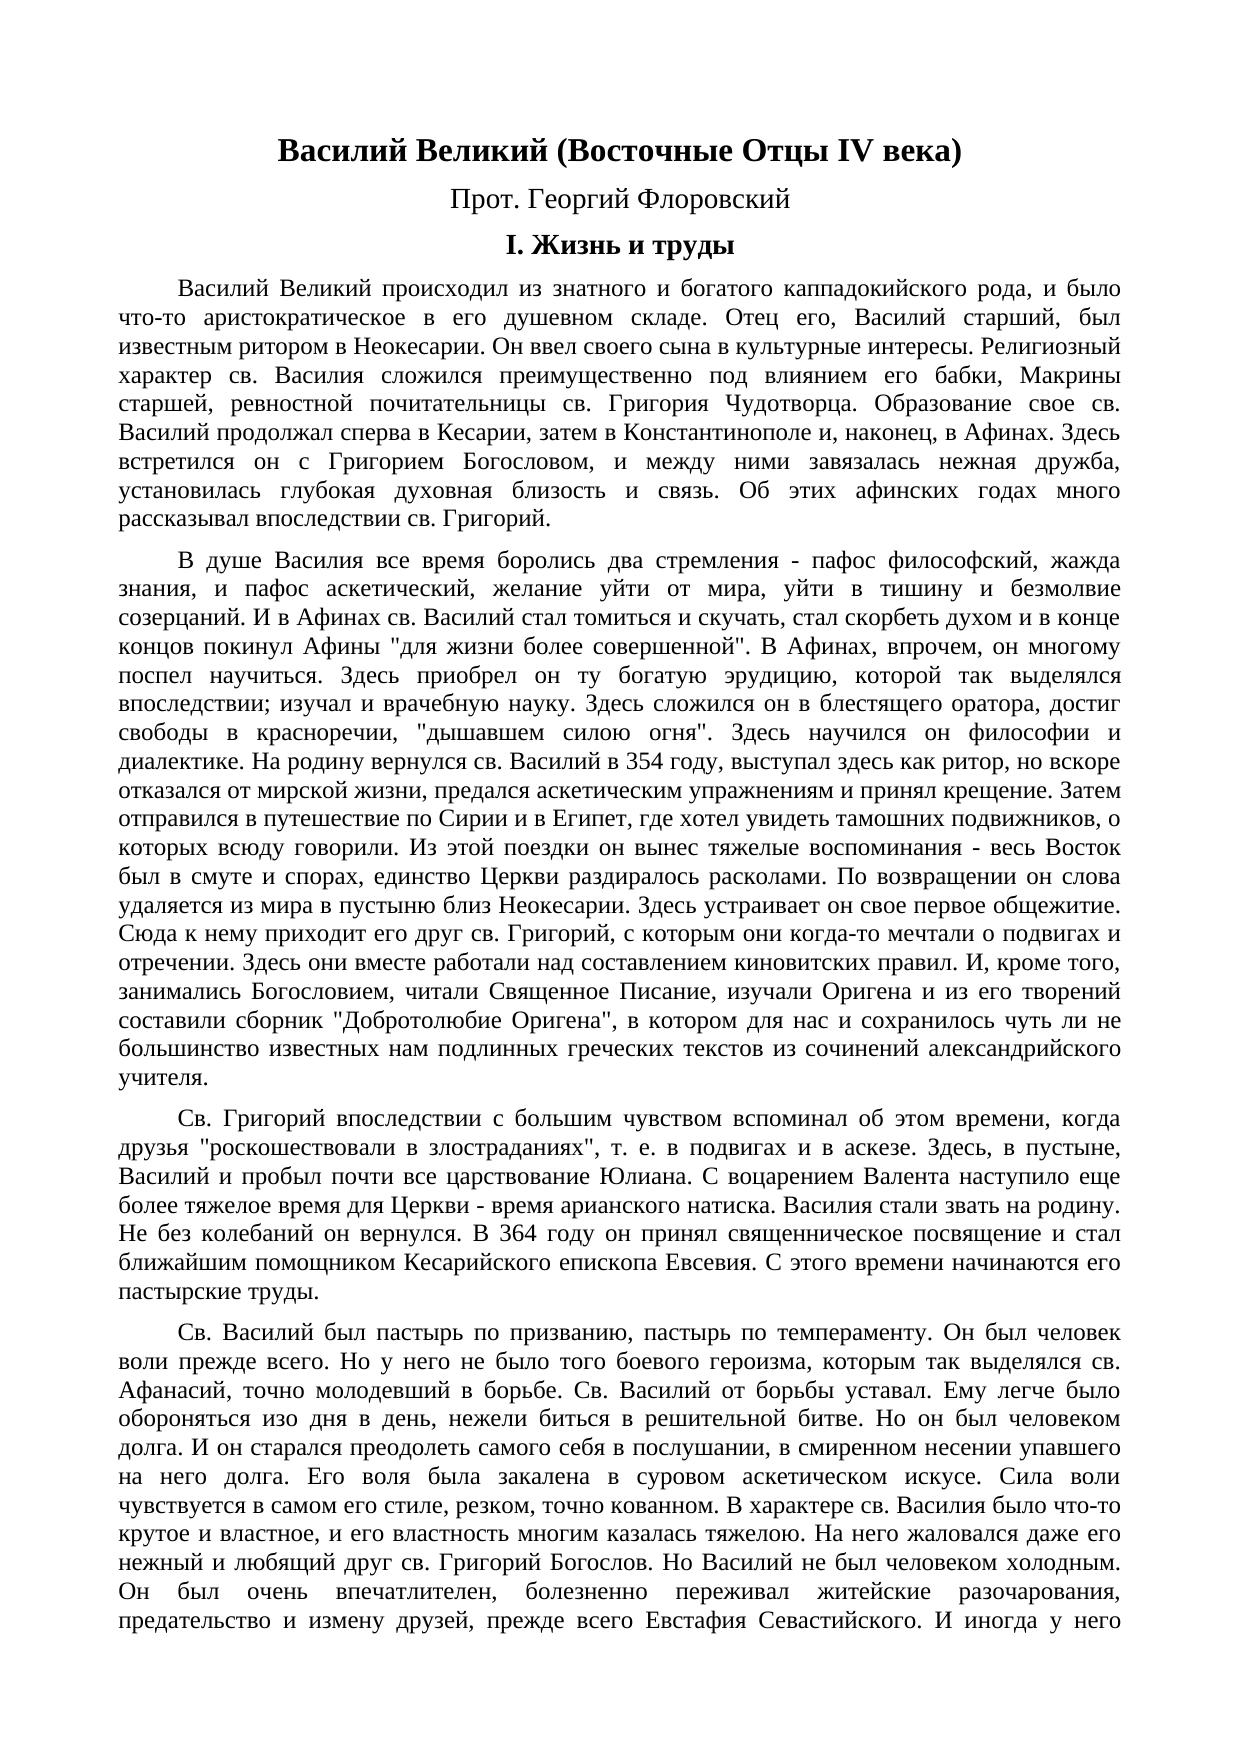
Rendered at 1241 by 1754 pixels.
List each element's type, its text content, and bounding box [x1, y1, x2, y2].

text Василий Великий (Восточные Отцы IV века) [118, 131, 1122, 169]
text Прот. Георгий Флоровский [118, 181, 1122, 215]
text I. Жизнь и труды [118, 227, 1122, 261]
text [118, 1317, 1122, 1633]
text В душе Василия все время боролись два стремления - пафос философский, жажда знания, и пафос аскетический, желание уйти от мира, уйти в тишину и безмолвие созерцаний. И в Афинах св. Василий стал томиться и скучать, стал скорбеть духом и в конце концов покинул Афины "для жизни более совершенной". В Афинах, впрочем, он многому поспел научиться. Здесь приобрел он ту богатую эрудицию, которой так выделялся впоследствии; изучал и врачебную науку. Здесь сложился он в блестящего оратора, достиг свободы в красноречии, "дышавшем силою огня". Здесь научился он философии и диалектике. На родину вернулся св. Василий в 354 году, выступал здесь как ритор, но вскоре отказался от мирской жизни, предался аскетическим упражнениям и принял крещение. Затем отправился в путешествие по Сирии и в Египет, где хотел увидеть тамошних подвижников, о которых всюду говорили. Из этой поездки он вынес тяжелые воспоминания - весь Восток был в смуте и спорах, единство Церкви раздиралось расколами. По возвращении он слова удаляется из мира в пустыню близ Неокесарии. Здесь устраивает он свое первое общежитие. Сюда к нему приходит его друг св. Григорий, с которым они когда-то мечтали о подвигах и отречении. Здесь они вместе работали над составлением киновитских правил. И, кроме того, занимались Богословием, читали Священное Писание, изучали Оригена и из его творений составили сборник "Добротолюбие Оригена", в котором для нас и сохранилось чуть ли не большинство известных нам подлинных греческих текстов из сочинений александрийского учителя. [118, 545, 1122, 1091]
text Св. Григорий впоследствии с большим чувством вспоминал об этом времени, когда друзья "роскошествовали в злостраданиях", т. е. в подвигах и в аскезе. Здесь, в пустыне, Василий и пробыл почти все царствование Юлиана. С воцарением Валента наступило еще более тяжелое время для Церкви - время арианского натиска. Василия стали звать на родину. Не без колебаний он вернулся. В 364 году он принял священническое посвящение и стал ближайшим помощником Кесарийского епископа Евсевия. С этого времени начинаются его пастырские труды. [118, 1103, 1122, 1305]
text Василий Великий происходил из знатного и богатого каппадокийского рода, и было что-то аристократическое в его душевном складе. Отец его, Василий старший, был известным ритором в Неокесарии. Он ввел своего сына в культурные интересы. Религиозный характер св. Василия сложился преимущественно под влиянием его бабки, Макрины старшей, ревностной почитательницы св. Григория Чудотворца. Образование свое св. Василий продолжал сперва в Кесарии, затем в Константинополе и, наконец, в Афинах. Здесь встретился он с Григорием Богословом, и между ними завязалась нежная дружба, установилась глубокая духовная близость и связь. Об этих афинских годах много рассказывал впоследствии св. Григорий. [118, 273, 1122, 532]
